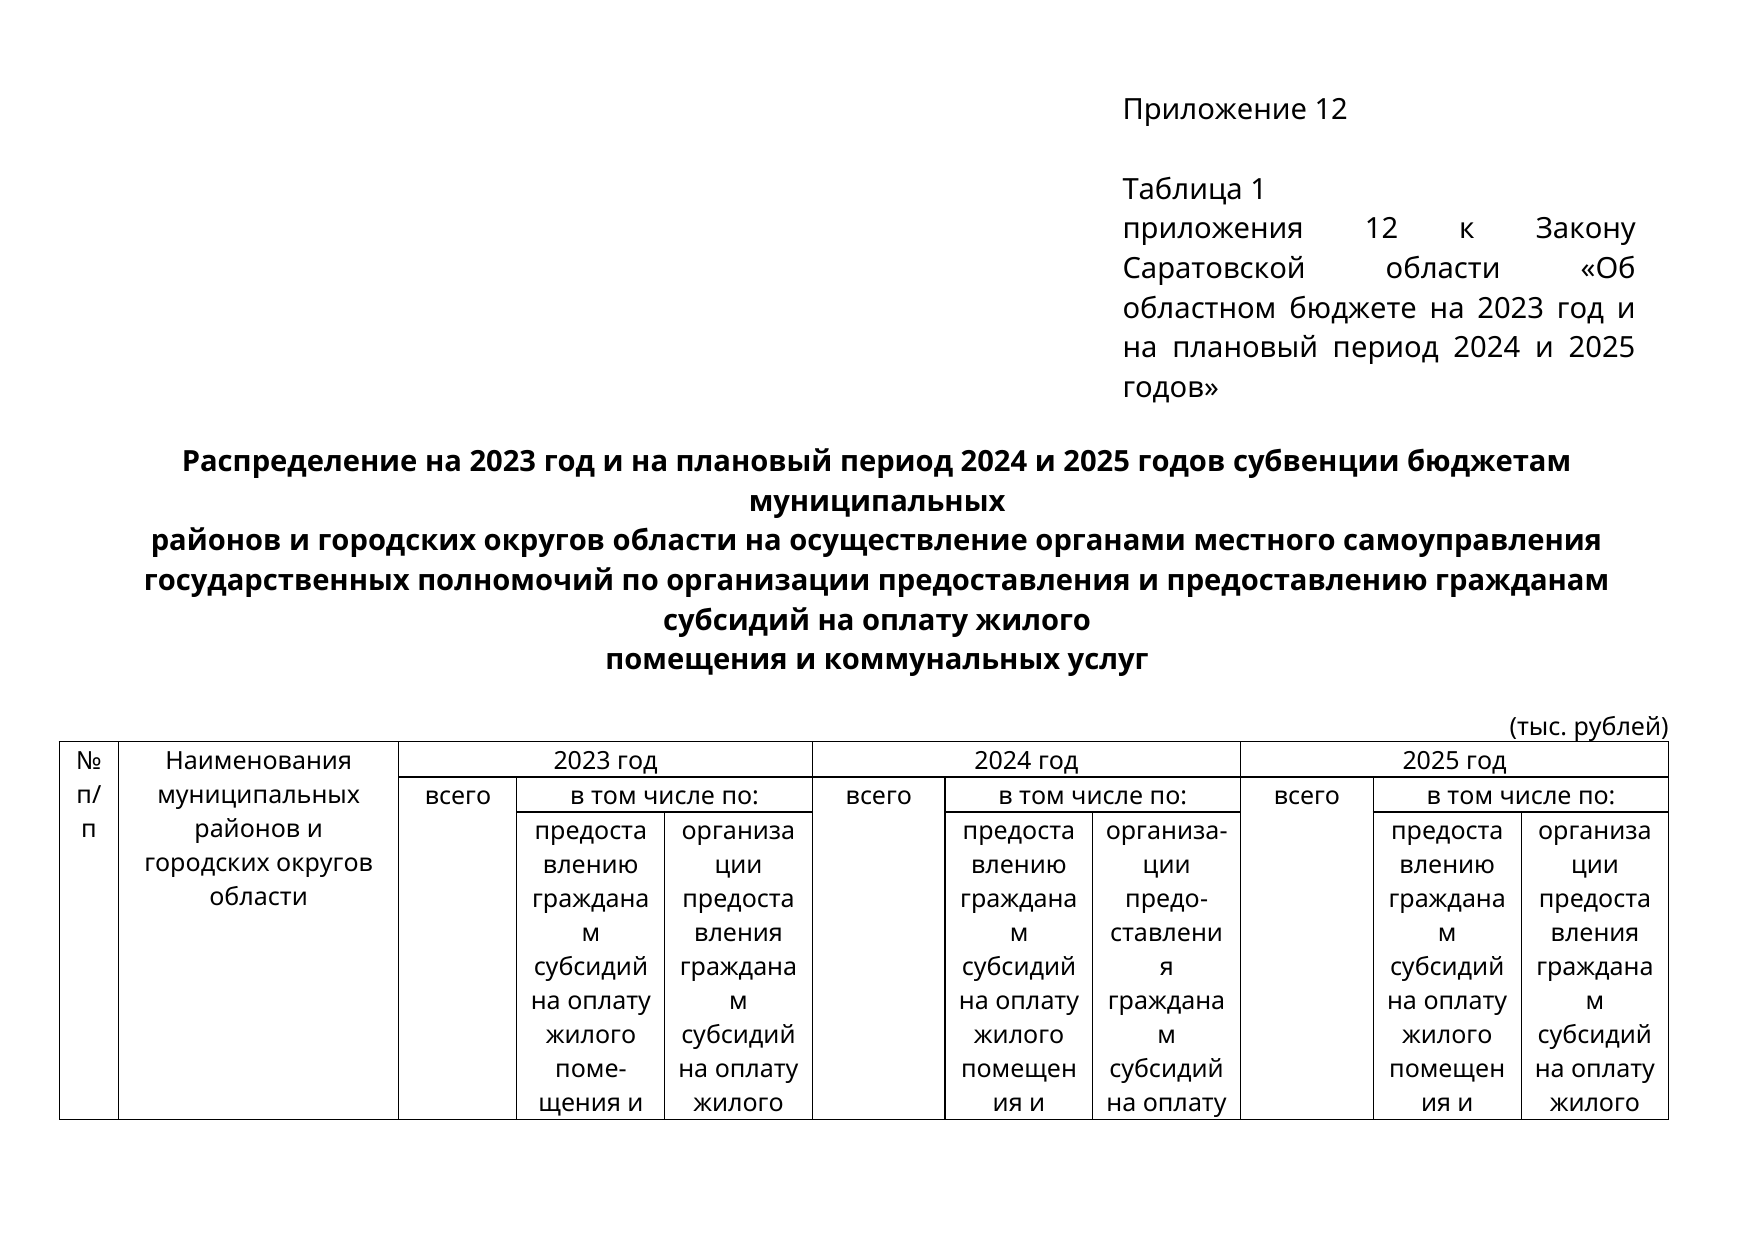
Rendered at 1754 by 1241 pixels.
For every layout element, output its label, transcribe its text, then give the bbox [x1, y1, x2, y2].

text районов и городских округов области на осуществление органами местного самоуправления государственных полномочий по организации предоставления и предоставлению гражданам субсидий на оплату жилого [118, 519, 1636, 639]
table_cell в том числе по: [946, 778, 1240, 811]
table_cell в том числе по: [1374, 778, 1668, 811]
table_header 2024 год [813, 742, 1240, 776]
table_cell в том числе по: [517, 778, 812, 811]
table_header 2023 год [399, 742, 812, 776]
text Распределение на 2023 год и на плановый период 2024 и 2025 годов субвенции бюджетам муниципальных [118, 440, 1636, 519]
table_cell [1522, 813, 1668, 1119]
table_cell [517, 813, 664, 1119]
subtitle приложения 12 к Закону Саратовской области «Об областном бюджете на 2023 год и на плановый период 2024 и 2025 годов» [1122, 208, 1636, 406]
table_cell всего [1241, 778, 1373, 1119]
table_header Наименования муниципальных районов и городских округов области [119, 742, 398, 1119]
text (тыс. рублей) [118, 712, 1668, 741]
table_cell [665, 813, 812, 1119]
text Таблица 1 [1122, 168, 1636, 208]
table_header 2025 год [1241, 742, 1668, 776]
text помещения и коммунальных услуг [118, 639, 1636, 678]
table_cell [1093, 813, 1240, 1119]
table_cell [1374, 813, 1521, 1119]
subtitle Приложение 12 [1122, 89, 1636, 128]
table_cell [946, 813, 1092, 1119]
table_cell всего [399, 778, 516, 1119]
table_header № п/п [60, 742, 118, 1119]
table_cell всего [813, 778, 944, 1119]
